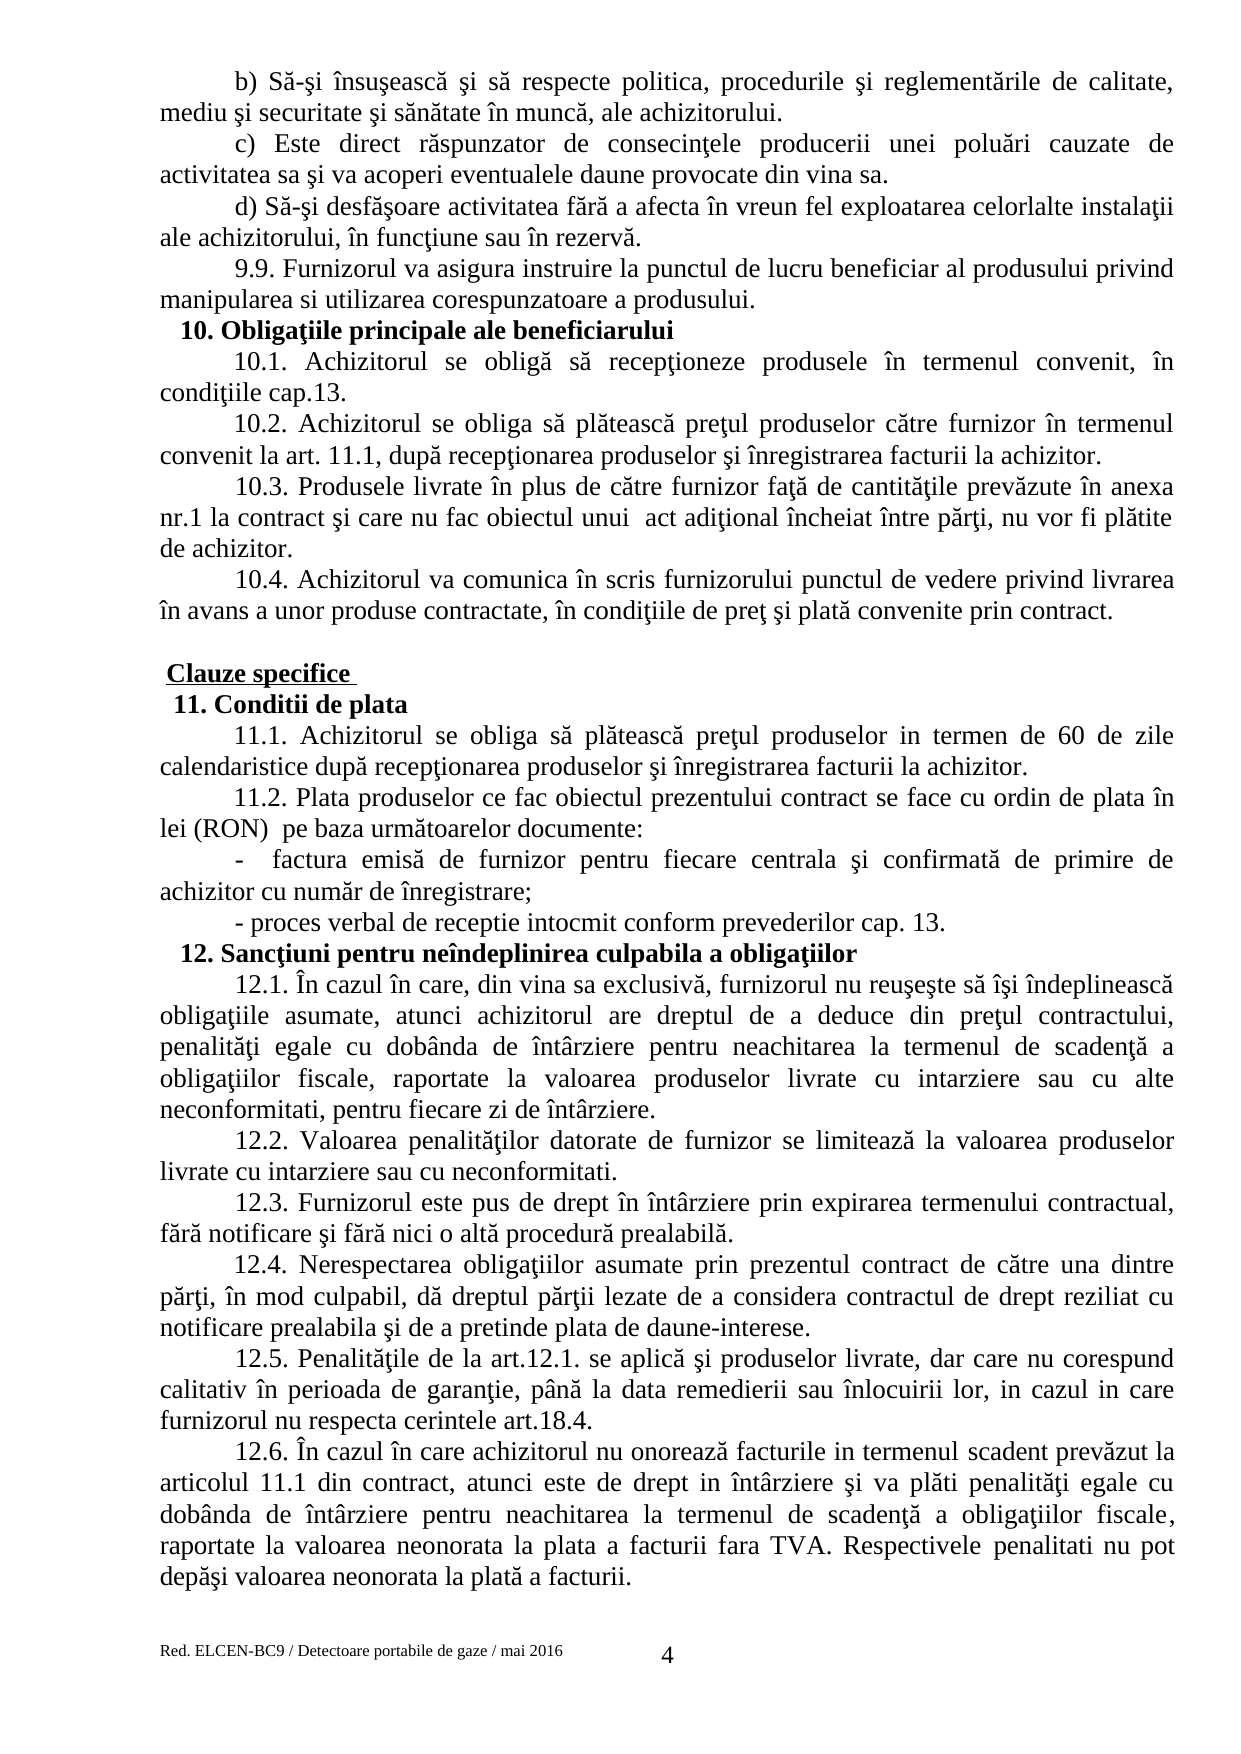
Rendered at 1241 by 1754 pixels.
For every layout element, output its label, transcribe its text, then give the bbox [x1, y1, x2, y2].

text 10.4. Achizitorul va comunica în scris furnizorului punctul de vedere privind livrarea în avans a unor produse contractate, în condiţiile de preţ şi plată convenite prin contract. [159, 563, 1175, 626]
text 10.3. Produsele livrate în plus de către furnizor faţă de cantităţile prevăzute în anexa nr.1 la contract şi care nu fac obiectul unui act adiţional încheiat între părţi, nu vor fi plătite de achizitor. [159, 470, 1175, 563]
text 12.3. Furnizorul este pus de drept în întârziere prin expirarea termenului contractual, fără notificare şi fără nici o altă procedură prealabilă. [159, 1186, 1175, 1248]
text 10.1. Achizitorul se obligă să recepţioneze produsele în termenul convenit, în condiţiile cap.13. [159, 345, 1175, 408]
text - factura emisă de furnizor pentru fiecare centrala şi confirmată de primire de achizitor cu număr de înregistrare; [159, 844, 1175, 906]
text 10.2. Achizitorul se obliga să plătească preţul produselor către furnizor în termenul convenit la art. 11.1, după recepţionarea produselor şi înregistrarea facturii la achizitor. [159, 408, 1175, 470]
text 9.9. Furnizorul va asigura instruire la punctul de lucru beneficiar al produsului privind manipularea si utilizarea corespunzatoare a produsului. [159, 252, 1175, 314]
text 12.2. Valoarea penalităţilor datorate de furnizor se limitează la valoarea produselor livrate cu intarziere sau cu neconformitati. [159, 1124, 1175, 1186]
text - proces verbal de receptie intocmit conform prevederilor cap. 13. [159, 906, 1175, 937]
text 11.1. Achizitorul se obliga să plătească preţul produselor in termen de 60 de zile calendaristice după recepţionarea produselor şi înregistrarea facturii la achizitor. [159, 719, 1175, 781]
text Clauze specifice [159, 657, 1175, 688]
text c) Este direct răspunzator de consecinţele producerii unei poluări cauzate de activitatea sa şi va acoperi eventualele daune provocate din vina sa. [159, 127, 1175, 189]
text 12.6. În cazul în care achizitorul nu onorează facturile in termenul scadent prevăzut la articolul 11.1 din contract, atunci este de drept in întârziere şi va plăti penalităţi egale cu dobânda de întârziere pentru neachitarea la termenul de scadenţă a obligaţiilor fiscale, raportate la valoarea neonorata la plata a facturii fara TVA. Respectivele penalitati nu pot depăşi valoarea neonorata la plată a facturii. [159, 1435, 1175, 1591]
text b) Să-şi însuşească şi să respecte politica, procedurile şi reglementările de calitate, mediu şi securitate şi sănătate în muncă, ale achizitorului. [159, 65, 1175, 127]
text 10. Obligaţiile principale ale beneficiarului [159, 314, 1175, 345]
text 11.2. Plata produselor ce fac obiectul prezentului contract se face cu ordin de plata în lei (RON) pe baza următoarelor documente: [159, 781, 1175, 844]
text 12.4. Nerespectarea obligaţiilor asumate prin prezentul contract de către una dintre părţi, în mod culpabil, dă dreptul părţii lezate de a considera contractul de drept reziliat cu notificare prealabila şi de a pretinde plata de daune-interese. [159, 1248, 1175, 1342]
text 12. Sancţiuni pentru neîndeplinirea culpabila a obligaţiilor [159, 937, 1175, 968]
text d) Să-şi desfăşoare activitatea fără a afecta în vreun fel exploatarea celorlalte instalaţii ale achizitorului, în funcţiune sau în rezervă. [159, 189, 1175, 252]
text 11. Conditii de plata [159, 688, 1175, 719]
text 12.5. Penalităţile de la art.12.1. se aplică şi produselor livrate, dar care nu corespund calitativ în perioada de garanţie, până la data remedierii sau înlocuirii lor, in cazul in care furnizorul nu respecta cerintele art.18.4. [159, 1342, 1175, 1435]
text 12.1. În cazul în care, din vina sa exclusivă, furnizorul nu reuşeşte să îşi îndeplinească obligaţiile asumate, atunci achizitorul are dreptul de a deduce din preţul contractului, penalităţi egale cu dobânda de întârziere pentru neachitarea la termenul de scadenţă a obligaţiilor fiscale, raportate la valoarea produselor livrate cu intarziere sau cu alte neconformitati, pentru fiecare zi de întârziere. [159, 968, 1175, 1124]
